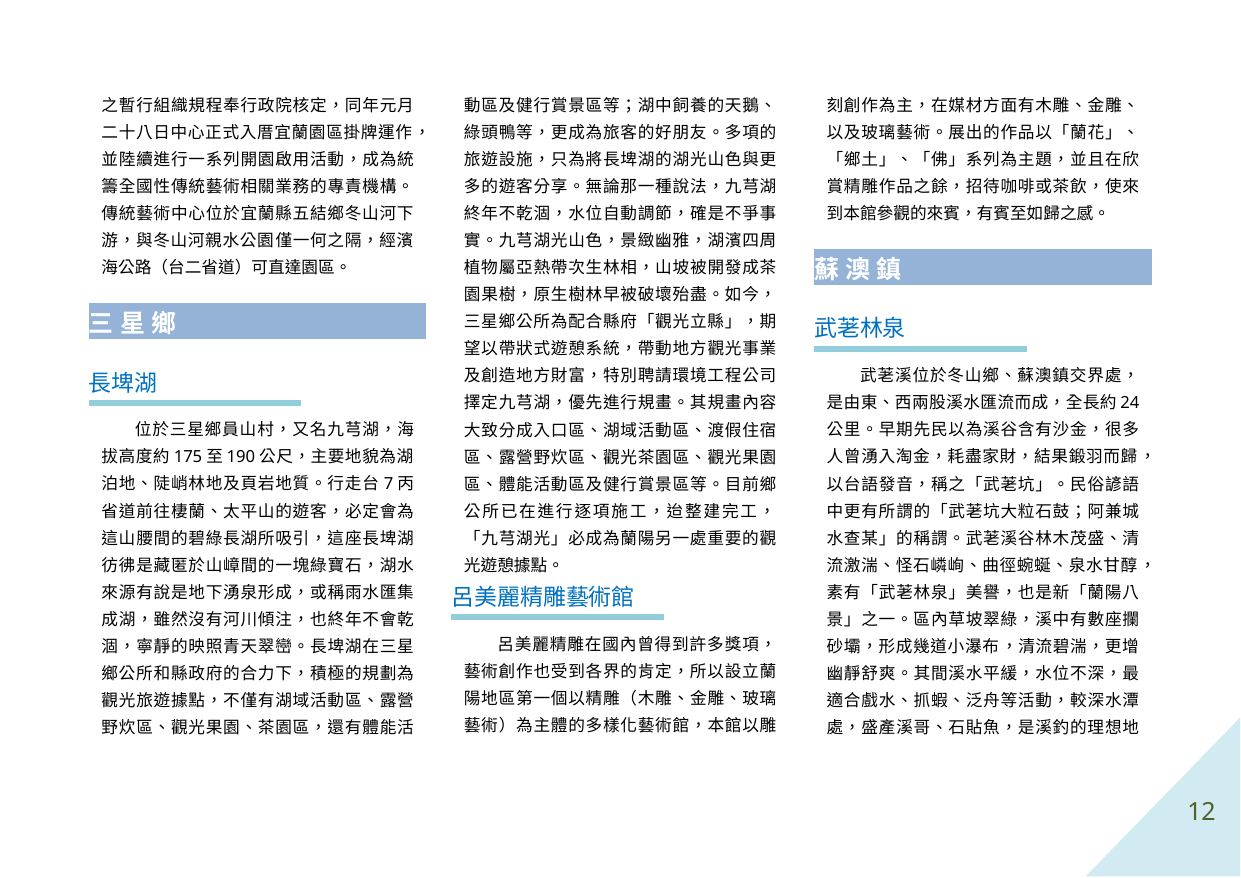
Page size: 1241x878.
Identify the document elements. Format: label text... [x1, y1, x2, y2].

subtitle 長埤湖 [89, 364, 301, 400]
text 呂美麗精雕在國內曾得到許多獎項，藝術創作也受到各界的肯定，所以設立蘭陽地區第一個以精雕（木雕、金雕、玻璃藝術）為主體的多樣化藝術館，本館以雕刻創作為主，在媒材方面有木雕、金雕、以及玻璃藝術。展出的作品以「蘭花」、「鄉土」、「佛」系列為主題，並且在欣賞精雕作品之餘，招待咖啡或茶飲，使來到本館參觀的來賓，有賓至如歸之感。 [826, 89, 1139, 224]
text 呂美麗精雕在國內曾得到許多獎項，藝術創作也受到各界的肯定，所以設立蘭陽地區第一個以精雕（木雕、金雕、玻璃藝術）為主體的多樣化藝術館，本館以雕刻創作為主，在媒材方面有木雕、金雕、以及玻璃藝術。展出的作品以「蘭花」、「鄉土」、「佛」系列為主題，並且在欣賞精雕作品之餘，招待咖啡或茶飲，使來到本館參觀的來賓，有賓至如歸之感。 [464, 628, 776, 736]
subtitle 呂美麗精雕藝術館 [451, 579, 664, 614]
subtitle 武荖林泉 [814, 310, 1027, 346]
subtitle 蘇澳鎮 [814, 249, 1152, 285]
subtitle 三星鄉 [89, 303, 426, 339]
text 位於三星鄉員山村，又名九芎湖，海拔高度約175至190公尺，主要地貌為湖泊地、陡峭林地及頁岩地質。行走台7丙省道前往棲蘭、太平山的遊客，必定會為這山腰間的碧綠長湖所吸引，這座長埤湖彷彿是藏匿於山嶂間的一塊綠寶石，湖水來源有說是地下湧泉形成，或稱雨水匯集成湖，雖然沒有河川傾注，也終年不會乾涸，寧靜的映照青天翠巒。長埤湖在三星鄉公所和縣政府的合力下，積極的規劃為觀光旅遊據點，不僅有湖域活動區、露營野炊區、觀光果園、茶園區，還有體能活動區及健行賞景區等；湖中飼養的天鵝、綠頭鴨等，更成為旅客的好朋友。多項的旅遊設施，只為將長埤湖的湖光山色與更多的遊客分享。無論那一種說法，九芎湖終年不乾涸，水位自動調節，確是不爭事實。九芎湖光山色，景緻幽雅，湖濱四周植物屬亞熱帶次生林相，山坡被開發成茶園果樹，原生樹林早被破壞殆盡。如今，三星鄉公所為配合縣府「觀光立縣」，期望以帶狀式遊憩系統，帶動地方觀光事業及創造地方財富，特別聘請環境工程公司擇定九芎湖，優先進行規畫。其規畫內容大致分成入口區、湖域活動區、渡假住宿區、露營野炊區、觀光茶園區、觀光果園區、體能活動區及健行賞景區等。目前鄉公所已在進行逐項施工，迨整建完工，「九芎湖光」必成為蘭陽另一處重要的觀光遊憩據點。 [464, 89, 776, 576]
text 位於三星鄉員山村，又名九芎湖，海拔高度約175至190公尺，主要地貌為湖泊地、陡峭林地及頁岩地質。行走台7丙省道前往棲蘭、太平山的遊客，必定會為這山腰間的碧綠長湖所吸引，這座長埤湖彷彿是藏匿於山嶂間的一塊綠寶石，湖水來源有說是地下湧泉形成，或稱雨水匯集成湖，雖然沒有河川傾注，也終年不會乾涸，寧靜的映照青天翠巒。長埤湖在三星鄉公所和縣政府的合力下，積極的規劃為觀光旅遊據點，不僅有湖域活動區、露營野炊區、觀光果園、茶園區，還有體能活動區及健行賞景區等；湖中飼養的天鵝、綠頭鴨等，更成為旅客的好朋友。多項的旅遊設施，只為將長埤湖的湖光山色與更多的遊客分享。無論那一種說法，九芎湖終年不乾涸，水位自動調節，確是不爭事實。九芎湖光山色，景緻幽雅，湖濱四周植物屬亞熱帶次生林相，山坡被開發成茶園果樹，原生樹林早被破壞殆盡。如今，三星鄉公所為配合縣府「觀光立縣」，期望以帶狀式遊憩系統，帶動地方觀光事業及創造地方財富，特別聘請環境工程公司擇定九芎湖，優先進行規畫。其規畫內容大致分成入口區、湖域活動區、渡假住宿區、露營野炊區、觀光茶園區、觀光果園區、體能活動區及健行賞景區等。目前鄉公所已在進行逐項施工，迨整建完工，「九芎湖光」必成為蘭陽另一處重要的觀光遊憩據點。 [101, 413, 414, 738]
